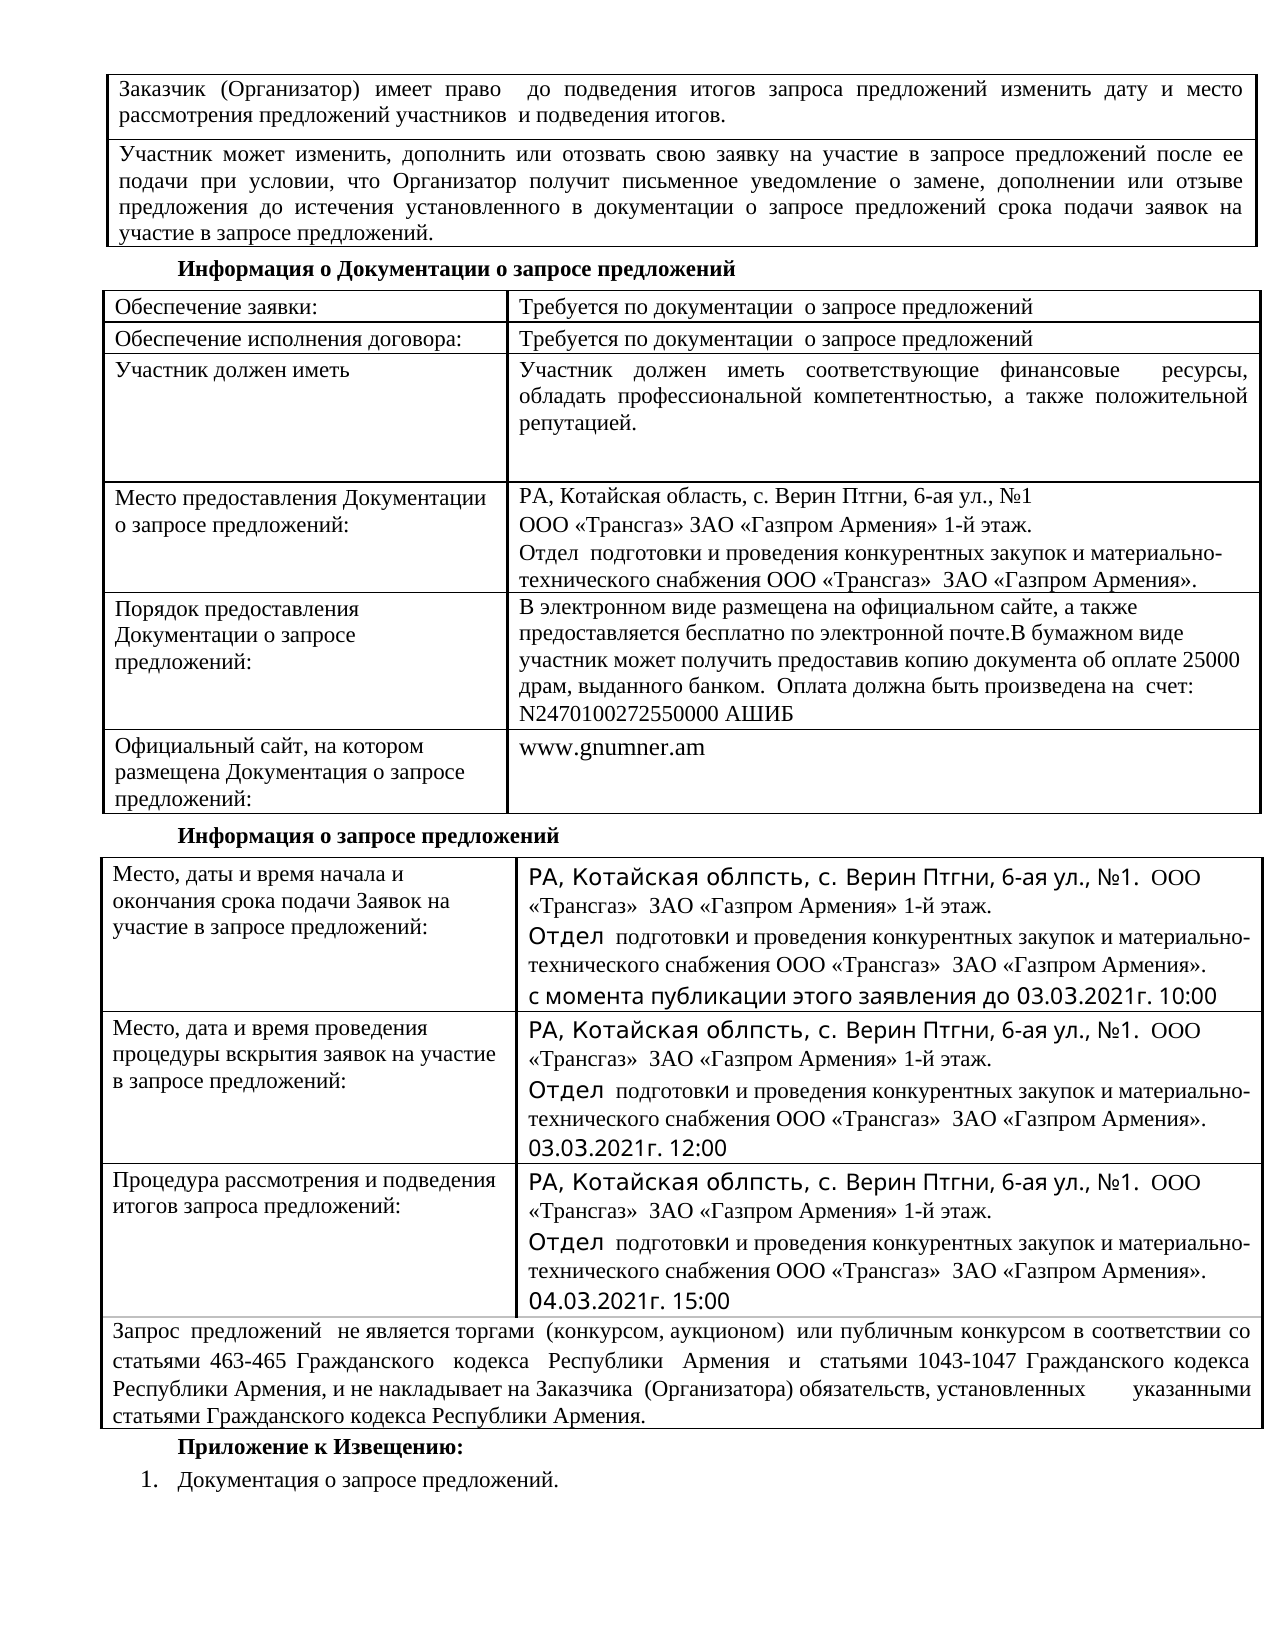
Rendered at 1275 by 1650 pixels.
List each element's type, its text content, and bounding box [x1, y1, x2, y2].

table_cell В электронном виде размещена на официальном сайте, а также предоставляется бесплатно по электронной почте.В бумажном виде участник может получить предоставив копию документа об оплате 25000 драм, выданного банком. Оплата должна быть произведена на счет: N2470100272550000 АШИБ [509, 593, 1259, 729]
table_cell Официальный сайт, на котором размещена Документация о запросе предложений: [105, 730, 506, 813]
table_cell РА, Котайская облпсть, с. Верин Птгни, 6-ая ул., №1. ООО «Трансгаз» ЗАО «Газпром Армения» 1-й этаж. Отдел подготовки и проведения конкурентных закупок и материально-технического снабжения ООО «Трансгаз» ЗАО «Газпром Армения». 04.03.2021г. 15:00 [518, 1164, 1261, 1316]
table_header Место, даты и время начала и окончания срока подачи Заявок на участие в запросе предложений: [103, 858, 515, 1011]
table_cell Участник может изменить, дополнить или отозвать свою заявку на участие в запросе предложений после ее подачи при условии, что Организатор получит письменное уведомление о замене, дополнении или отзыве предложения до истечения установленного в документации о запросе предложений срока подачи заявок на участие в запросе предложений. [109, 140, 1255, 246]
table_cell Участник должен иметь соответствующие финансовые ресурсы, обладать профессиональной компетентностью, а также положительной репутацией. [509, 354, 1259, 481]
table_header Требуется по документации о запросе предложений [509, 291, 1259, 321]
list Документация о запросе предложений. [140, 1464, 1186, 1493]
table_cell www.gnumner.am [509, 730, 1259, 813]
table_cell Обеспечение исполнения договора: [105, 323, 506, 353]
table_cell Место, дата и время проведения процедуры вскрытия заявок на участие в запросе предложений: [103, 1012, 515, 1163]
table_header Обеспечение заявки: [105, 291, 506, 321]
table_header РА, Котайская облпсть, с. Верин Птгни, 6-ая ул., №1. ООО «Трансгаз» ЗАО «Газпром Армения» 1-й этаж. Отдел подготовки и проведения конкурентных закупок и материально-технического снабжения ООО «Трансгаз» ЗАО «Газпром Армения». с момента публикации этого заявления до 03.03.2021г. 10:00 [518, 858, 1261, 1011]
table_cell Участник должен иметь [105, 354, 506, 481]
table_cell РА, Котайская область, с. Верин Птгни, 6-ая ул., №1 ООО «Трансгаз» ЗАО «Газпром Армения» 1-й этаж. Отдел подготовки и проведения конкурентных закупок и материально-технического снабжения ООО «Трансгаз» ЗАО «Газпром Армения». [509, 483, 1259, 592]
table_cell Процедура рассмотрения и подведения итогов запроса предложений: [103, 1164, 515, 1316]
table_cell Запрос предложений не является торгами (конкурсом, аукционом) или публичным конкурсом в соответствии со статьями 463-465 Гражданского кодекса Республики Армения и статьями 1043-1047 Гражданского кодекса Республики Армения, и не накладывает на Заказчика (Организатора) обязательств, установленных указанными статьями Гражданского кодекса Республики Армения. [103, 1318, 1261, 1428]
text Информация о Документации о запросе предложений [177, 255, 1186, 282]
table_cell Порядок предоставления Документации о запросе предложений: [105, 593, 506, 729]
text Информация о запросе предложений [177, 823, 1186, 849]
table_cell Требуется по документации о запросе предложений [509, 323, 1259, 353]
table_cell Заказчик (Организатор) имеет право до подведения итогов запроса предложений изменить дату и место рассмотрения предложений участников и подведения итогов. [109, 75, 1255, 139]
text Приложение к Извещению: [177, 1433, 1186, 1460]
table_cell РА, Котайская облпсть, с. Верин Птгни, 6-ая ул., №1. ООО «Трансгаз» ЗАО «Газпром Армения» 1-й этаж. Отдел подготовки и проведения конкурентных закупок и материально-технического снабжения ООО «Трансгаз» ЗАО «Газпром Армения». 03.03.2021г. 12:00 [518, 1012, 1261, 1163]
table_cell Место предоставления Документации о запросе предложений: [105, 483, 506, 592]
